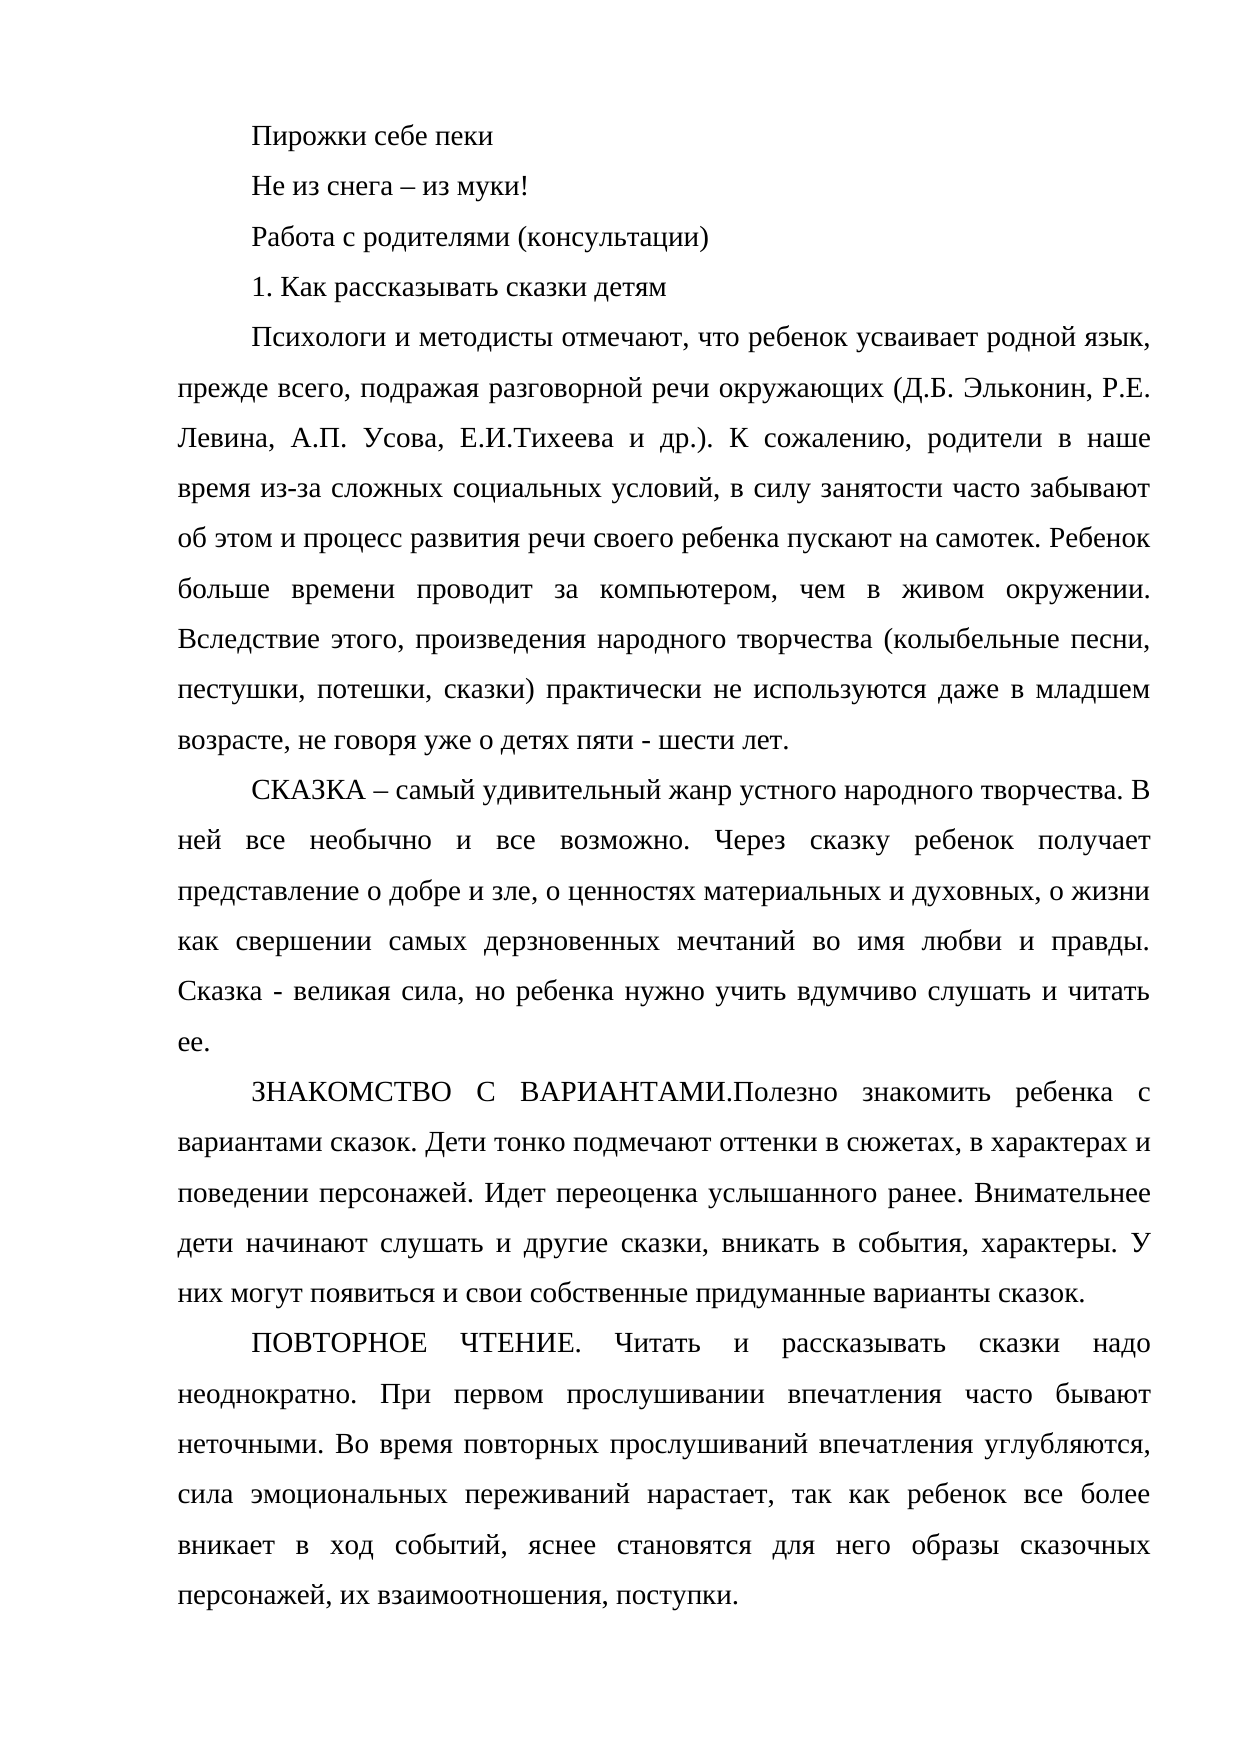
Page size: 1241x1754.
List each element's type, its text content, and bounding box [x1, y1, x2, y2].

text СКАЗКА – самый удивительный жанр устного народного творчества. В ней все необычно и все возможно. Через сказку ребенок получает представление о добре и зле, о ценностях материальных и духовных, о жизни как свершении самых дерзновенных мечтаний во имя любви и правды. Сказка - великая сила, но ребенка нужно учить вдумчиво слушать и читать ее. [177, 772, 1152, 1057]
text ПОВТОРНОЕ ЧТЕНИЕ. Читать и рассказывать сказки надо неоднократно. При первом прослушивании впечатления часто бывают неточными. Во время повторных прослушиваний впечатления углубляются, сила эмоциональных переживаний нарастает, так как ребенок все более вникает в ход событий, яснее становятся для него образы сказочных персонажей, их взаимоотношения, поступки. [177, 1326, 1152, 1611]
text ЗНАКОМСТВО С ВАРИАНТАМИ.Полезно знакомить ребенка с вариантами сказок. Дети тонко подмечают оттенки в сюжетах, в характерах и поведении персонажей. Идет переоценка услышанного ранее. Внимательнее дети начинают слушать и другие сказки, вникать в события, характеры. У них могут появиться и свои собственные придуманные варианты сказок. [177, 1074, 1152, 1309]
text Работа с родителями (консультации) [177, 219, 1152, 252]
text 1. Как рассказывать сказки детям [177, 269, 1152, 303]
text Психологи и методисты отмечают, что ребенок усваивает родной язык, прежде всего, подражая разговорной речи окружающих (Д.Б. Эльконин, Р.Е. Левина, А.П. Усова, Е.И.Тихеева и др.). К сожалению, родители в наше время из-за сложных социальных условий, в силу занятости часто забывают об этом и процесс развития речи своего ребенка пускают на самотек. Ребенок больше времени проводит за компьютером, чем в живом окружении. Вследствие этого, произведения народного творчества (колыбельные песни, пестушки, потешки, сказки) практически не используются даже в младшем возрасте, не говоря уже о детях пяти - шести лет. [177, 319, 1152, 755]
text Не из снега – из муки! [177, 168, 1152, 202]
text Пирожки себе пеки [177, 118, 1152, 152]
